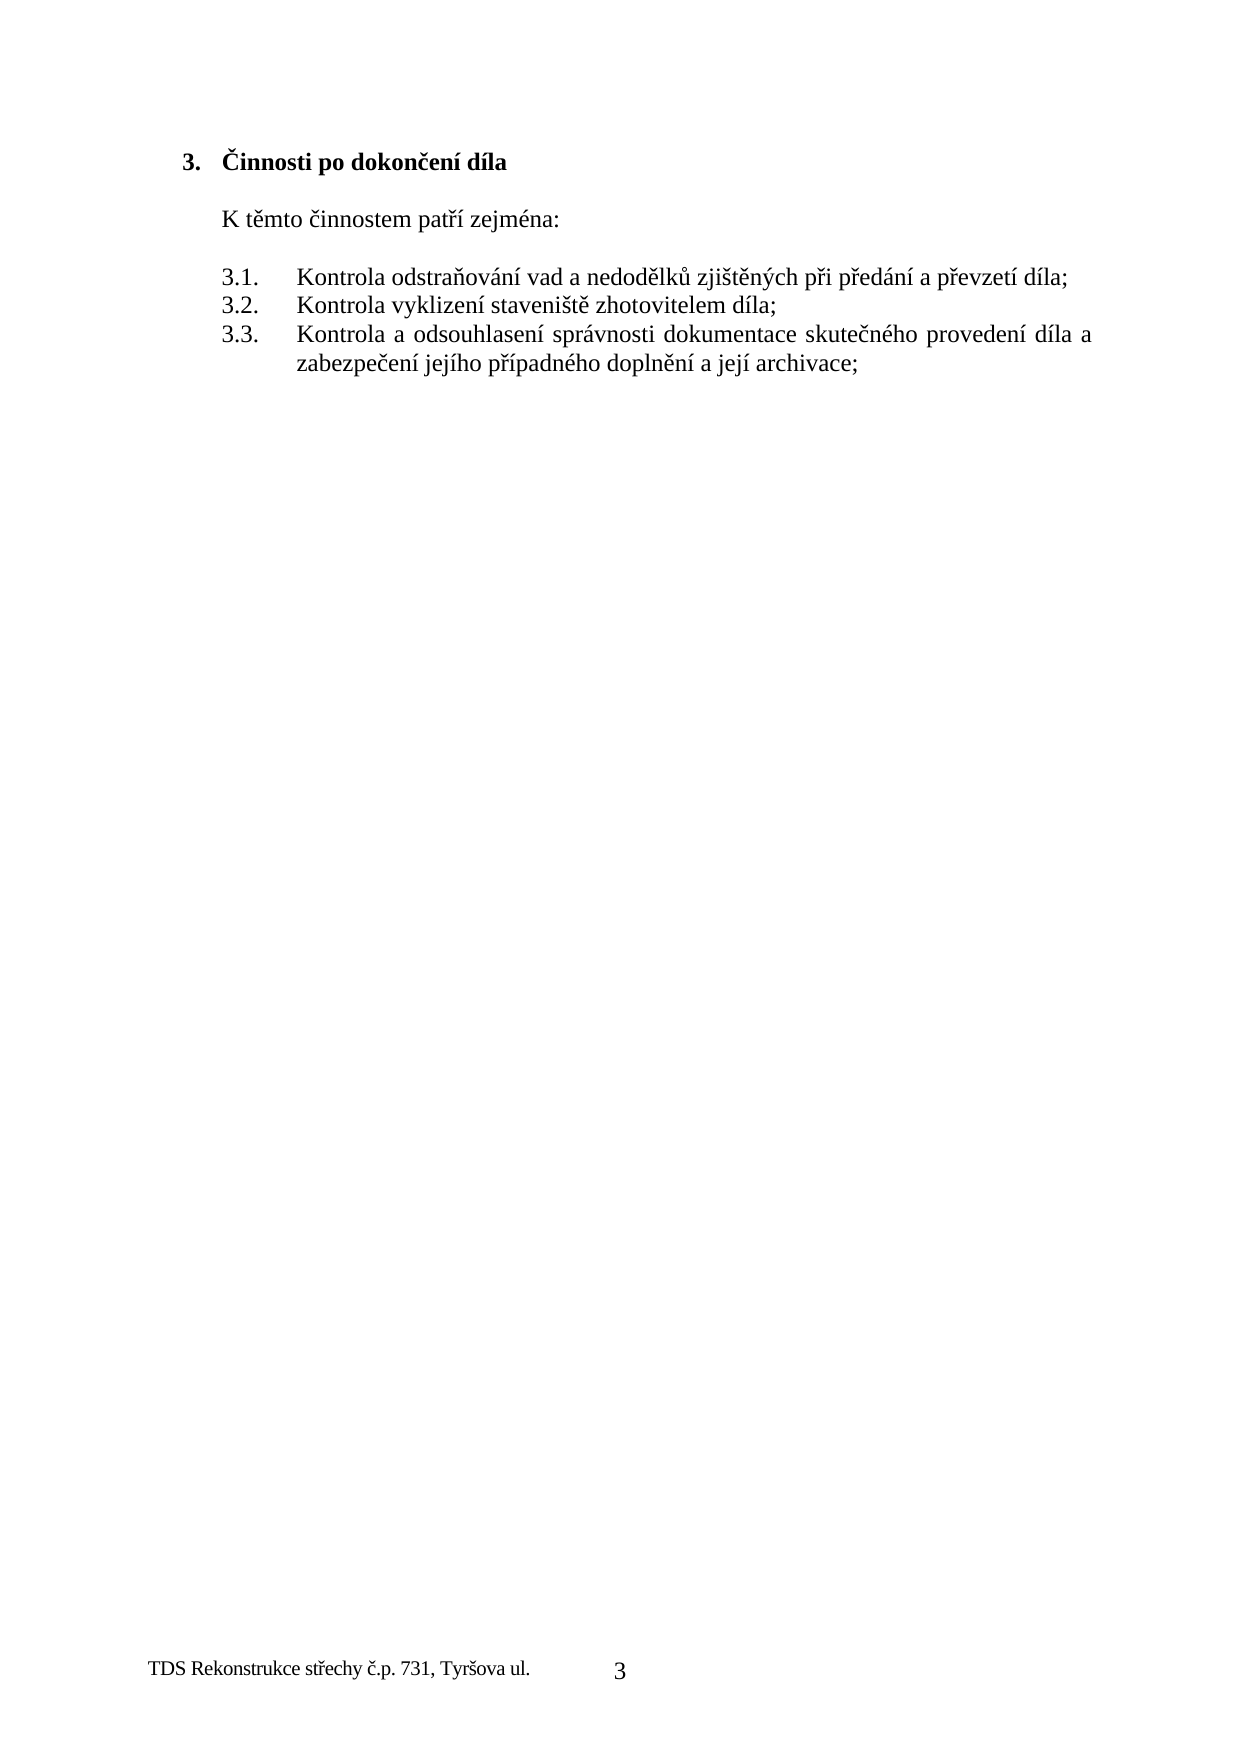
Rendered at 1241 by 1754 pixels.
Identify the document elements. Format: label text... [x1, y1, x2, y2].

list Kontrola a odsouhlasení správnosti dokumentace skutečného provedení díla a zabezpečení jejího případného doplnění a její archivace; [221, 319, 1092, 377]
list Kontrola odstraňování vad a nedodělků zjištěných při předání a převzetí díla; [221, 262, 1092, 291]
subtitle Činnosti po dokončení díla [148, 147, 1092, 176]
list Kontrola vyklizení staveniště zhotovitelem díla; [221, 291, 1092, 319]
text K těmto činnostem patří zejména: [148, 204, 1092, 233]
